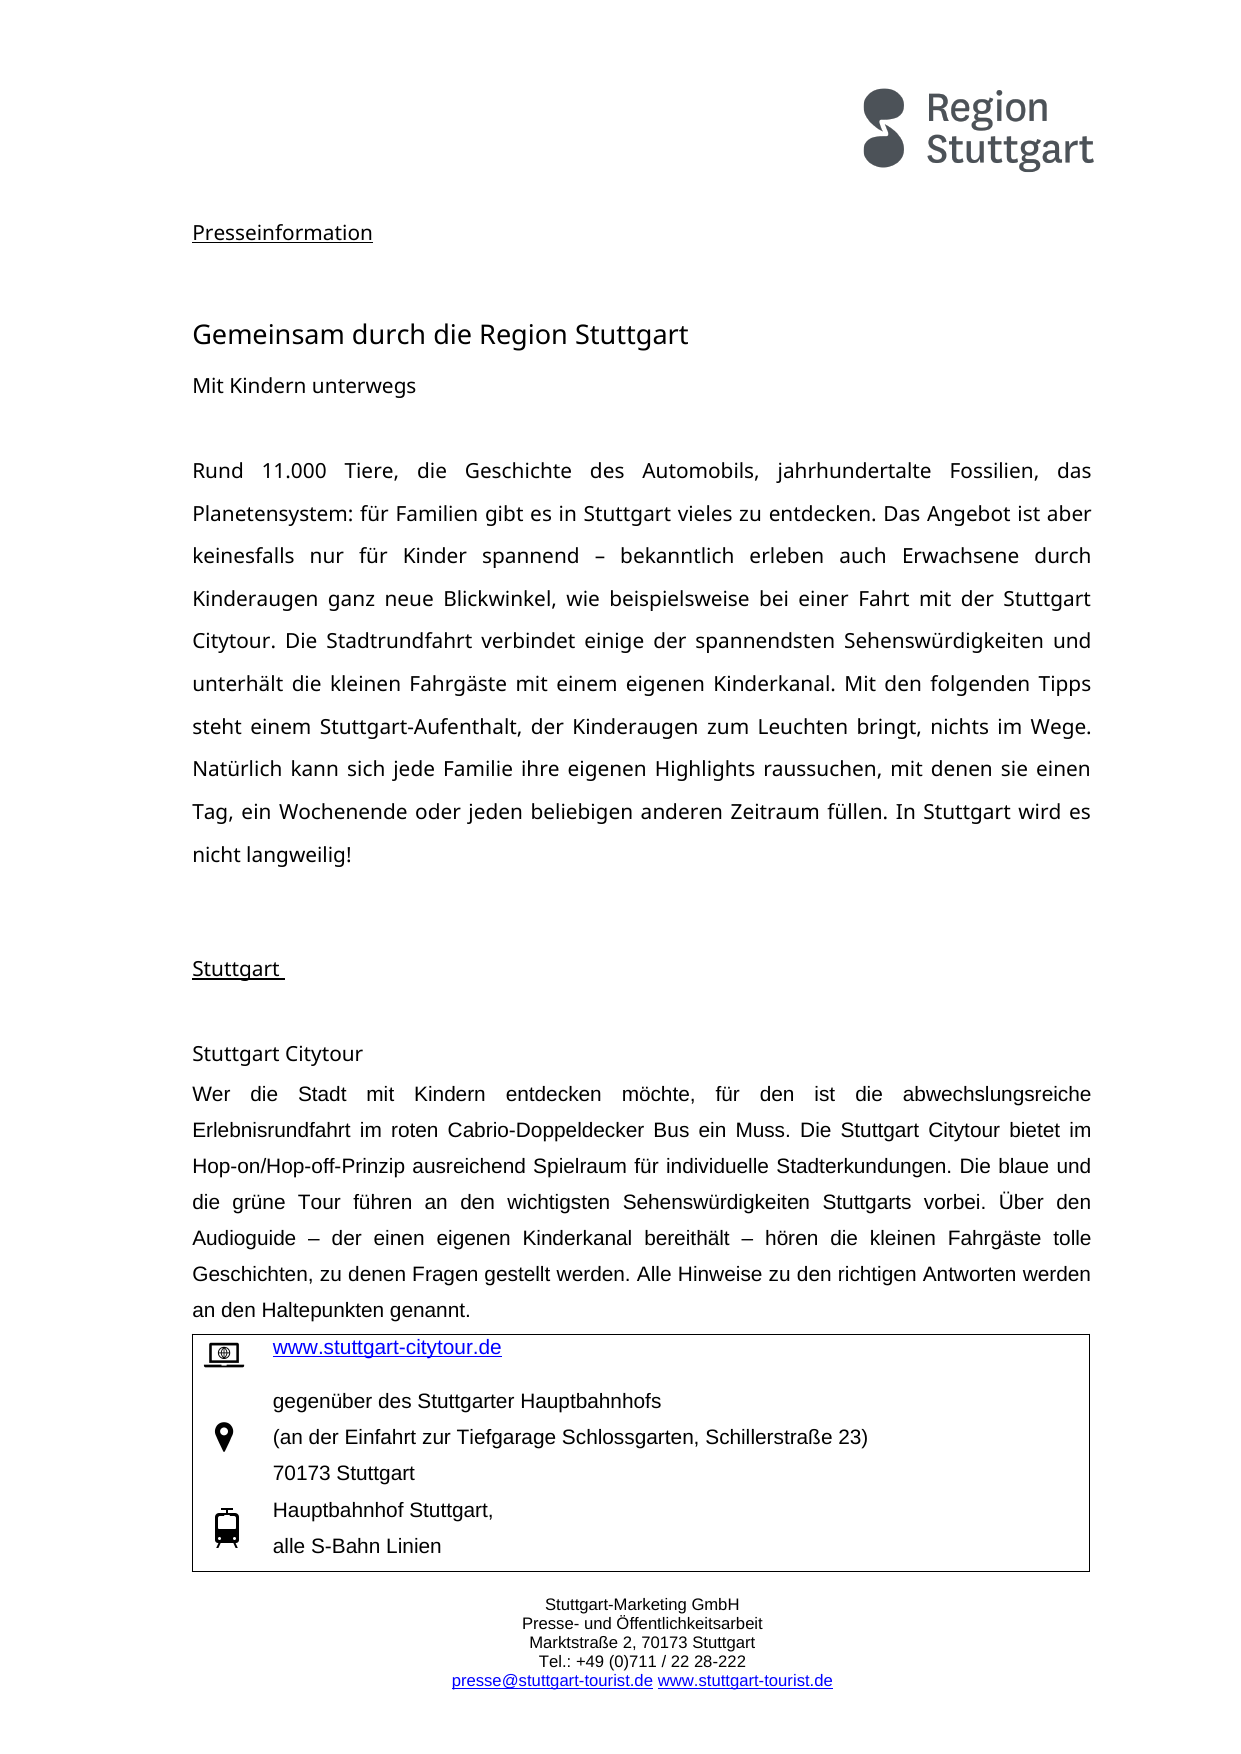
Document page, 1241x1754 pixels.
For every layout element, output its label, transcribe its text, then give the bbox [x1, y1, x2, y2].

picture [203, 1334, 245, 1376]
picture [824, 58, 1120, 190]
table_header [193, 1335, 261, 1389]
text Wer die Stadt mit Kindern entdecken möchte, für den ist die abwechslungsreiche Erlebnisrundfahrt im roten Cabrio-Doppeldecker Bus ein Muss. Die Stuttgart Citytour bietet im Hop-on/Hop-off-Prinzip ausreichend Spielraum für individuelle Stadterkundungen. Die blaue und die grüne Tour führen an den wichtigsten Sehenswürdigkeiten Stuttgarts vorbei. Über den Audioguide – der einen eigenen Kinderkanal bereithält – hören die kleinen Fahrgäste tolle Geschichten, zu denen Fragen gestellt werden. Alle Hinweise zu den richtigen Antworten werden an den Haltepunkten genannt. [192, 1082, 1093, 1322]
table_cell [193, 1498, 261, 1571]
text Gemeinsam durch die Region Stuttgart [192, 316, 1093, 353]
table_cell Hauptbahnhof Stuttgart, alle S-Bahn Linien [261, 1498, 1089, 1571]
text Presseinformation [192, 218, 1093, 246]
table_cell gegenüber des Stuttgarter Hauptbahnhofs (an der Einfahrt zur Tiefgarage Schlossgarten, Schillerstraße 23) 70173 Stuttgart [261, 1389, 1089, 1498]
text Stuttgart [192, 954, 1093, 983]
table_cell [193, 1389, 261, 1498]
picture [203, 1416, 245, 1458]
text Stuttgart Citytour [192, 1039, 1093, 1068]
picture [203, 1504, 251, 1552]
text Mit Kindern unterwegs [192, 371, 1093, 399]
text Rund 11.000 Tiere, die Geschichte des Automobils, jahrhundertalte Fossilien, das Planetensystem: für Familien gibt es in Stuttgart vieles zu entdecken. Das Angebot ist aber keinesfalls nur für Kinder spannend – bekanntlich erleben auch Erwachsene durch Kinderaugen ganz neue Blickwinkel, wie beispielsweise bei einer Fahrt mit der Stuttgart Citytour. Die Stadtrundfahrt verbindet einige der spannendsten Sehenswürdigkeiten und unterhält die kleinen Fahrgäste mit einem eigenen Kinderkanal. Mit den folgenden Tipps steht einem Stuttgart-Aufenthalt, der Kinderaugen zum Leuchten bringt, nichts im Wege. Natürlich kann sich jede Familie ihre eigenen Highlights raussuchen, mit denen sie einen Tag, ein Wochenende oder jeden beliebigen anderen Zeitraum füllen. In Stuttgart wird es nicht langweilig! [192, 456, 1093, 868]
table_header www.stuttgart-citytour.de [261, 1335, 1089, 1389]
